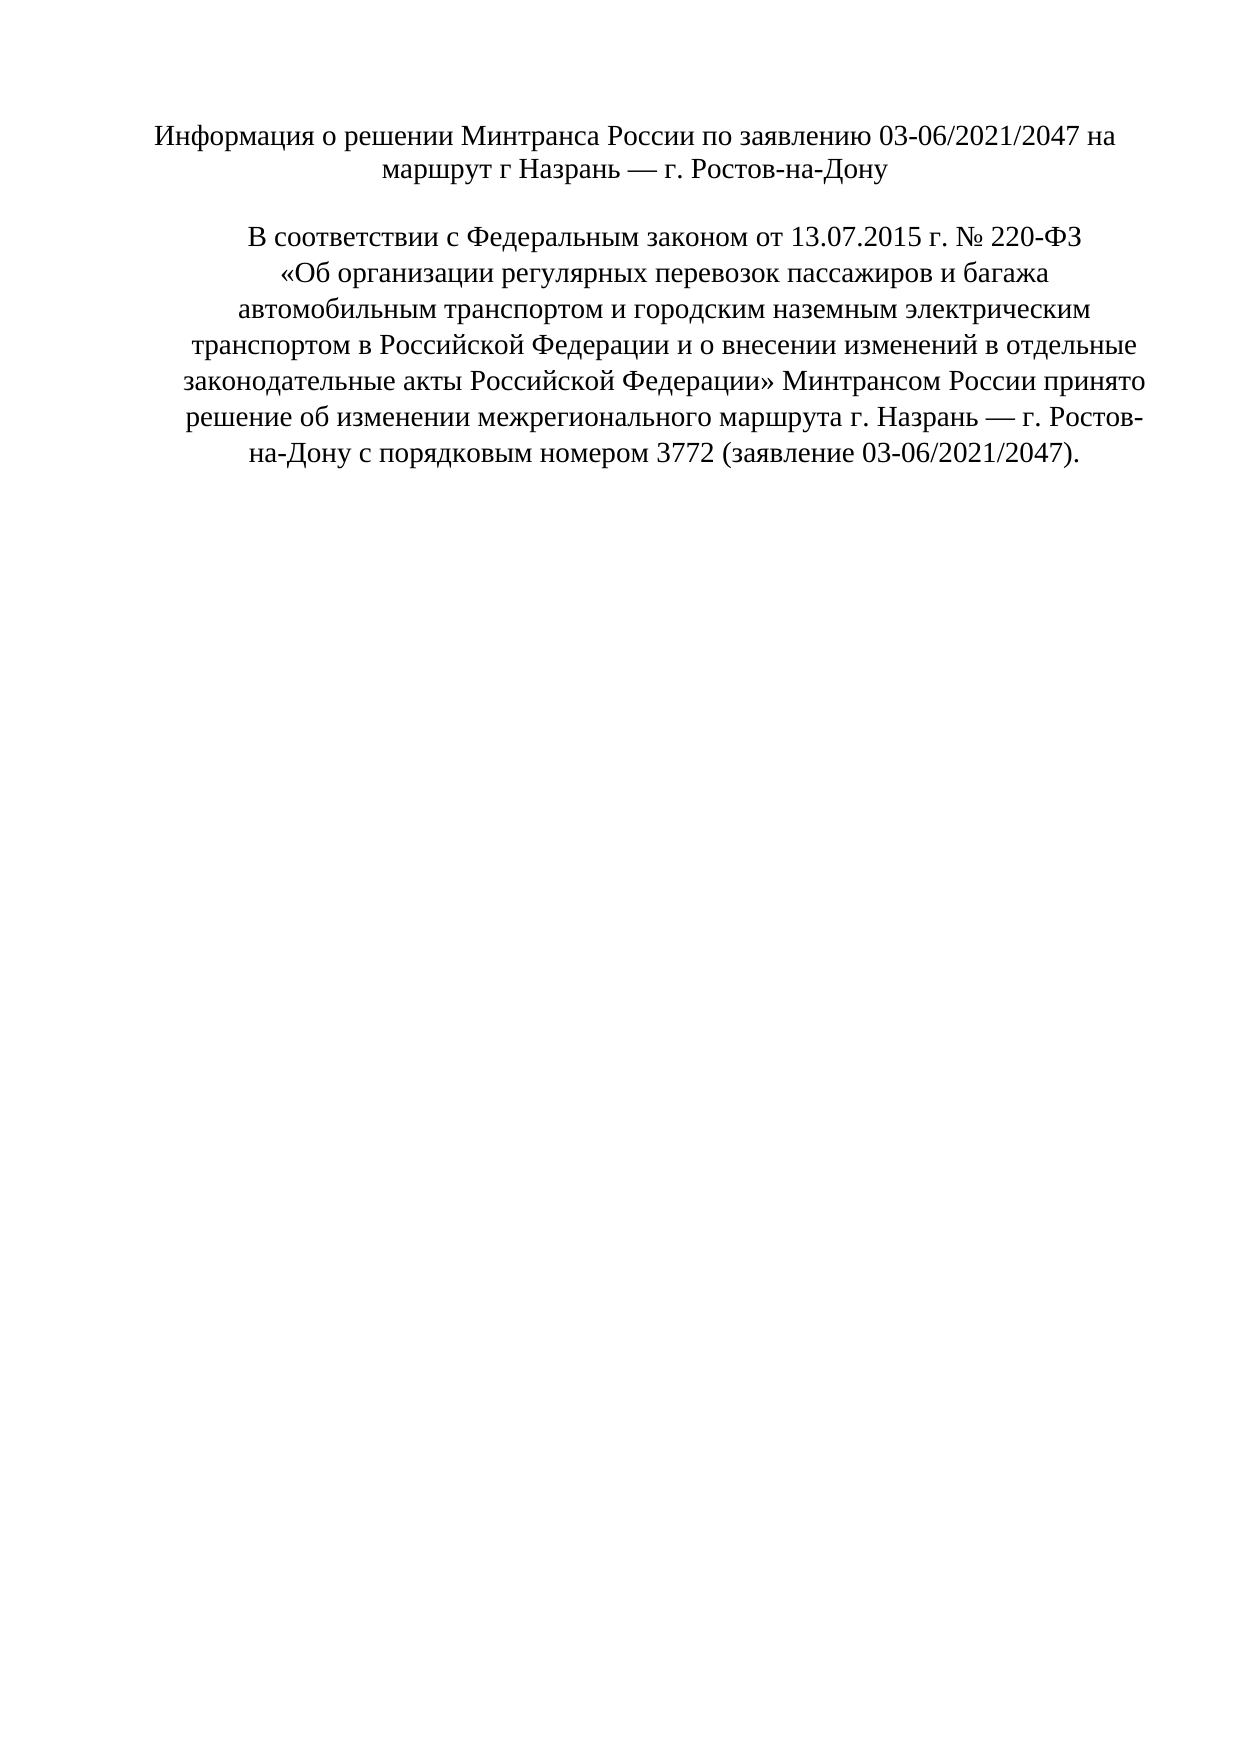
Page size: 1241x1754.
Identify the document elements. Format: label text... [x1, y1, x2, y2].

text Информация о решении Минтранса России по заявлению 03-06/2021/2047 на маршрут г Назрань — г. Ростов-на-Дону [118, 118, 1152, 185]
text В соответствии с Федеральным законом от 13.07.2015 г. № 220-ФЗ «Об организации регулярных перевозок пассажиров и багажа автомобильным транспортом и городским наземным электрическим транспортом в Российской Федерации и о внесении изменений в отдельные законодательные акты Российской Федерации» Минтрансом России принято решение об изменении межрегионального маршрута г. Назрань — г. Ростов-на-Дону с порядковым номером 3772 (заявление 03-06/2021/2047). [177, 219, 1152, 469]
